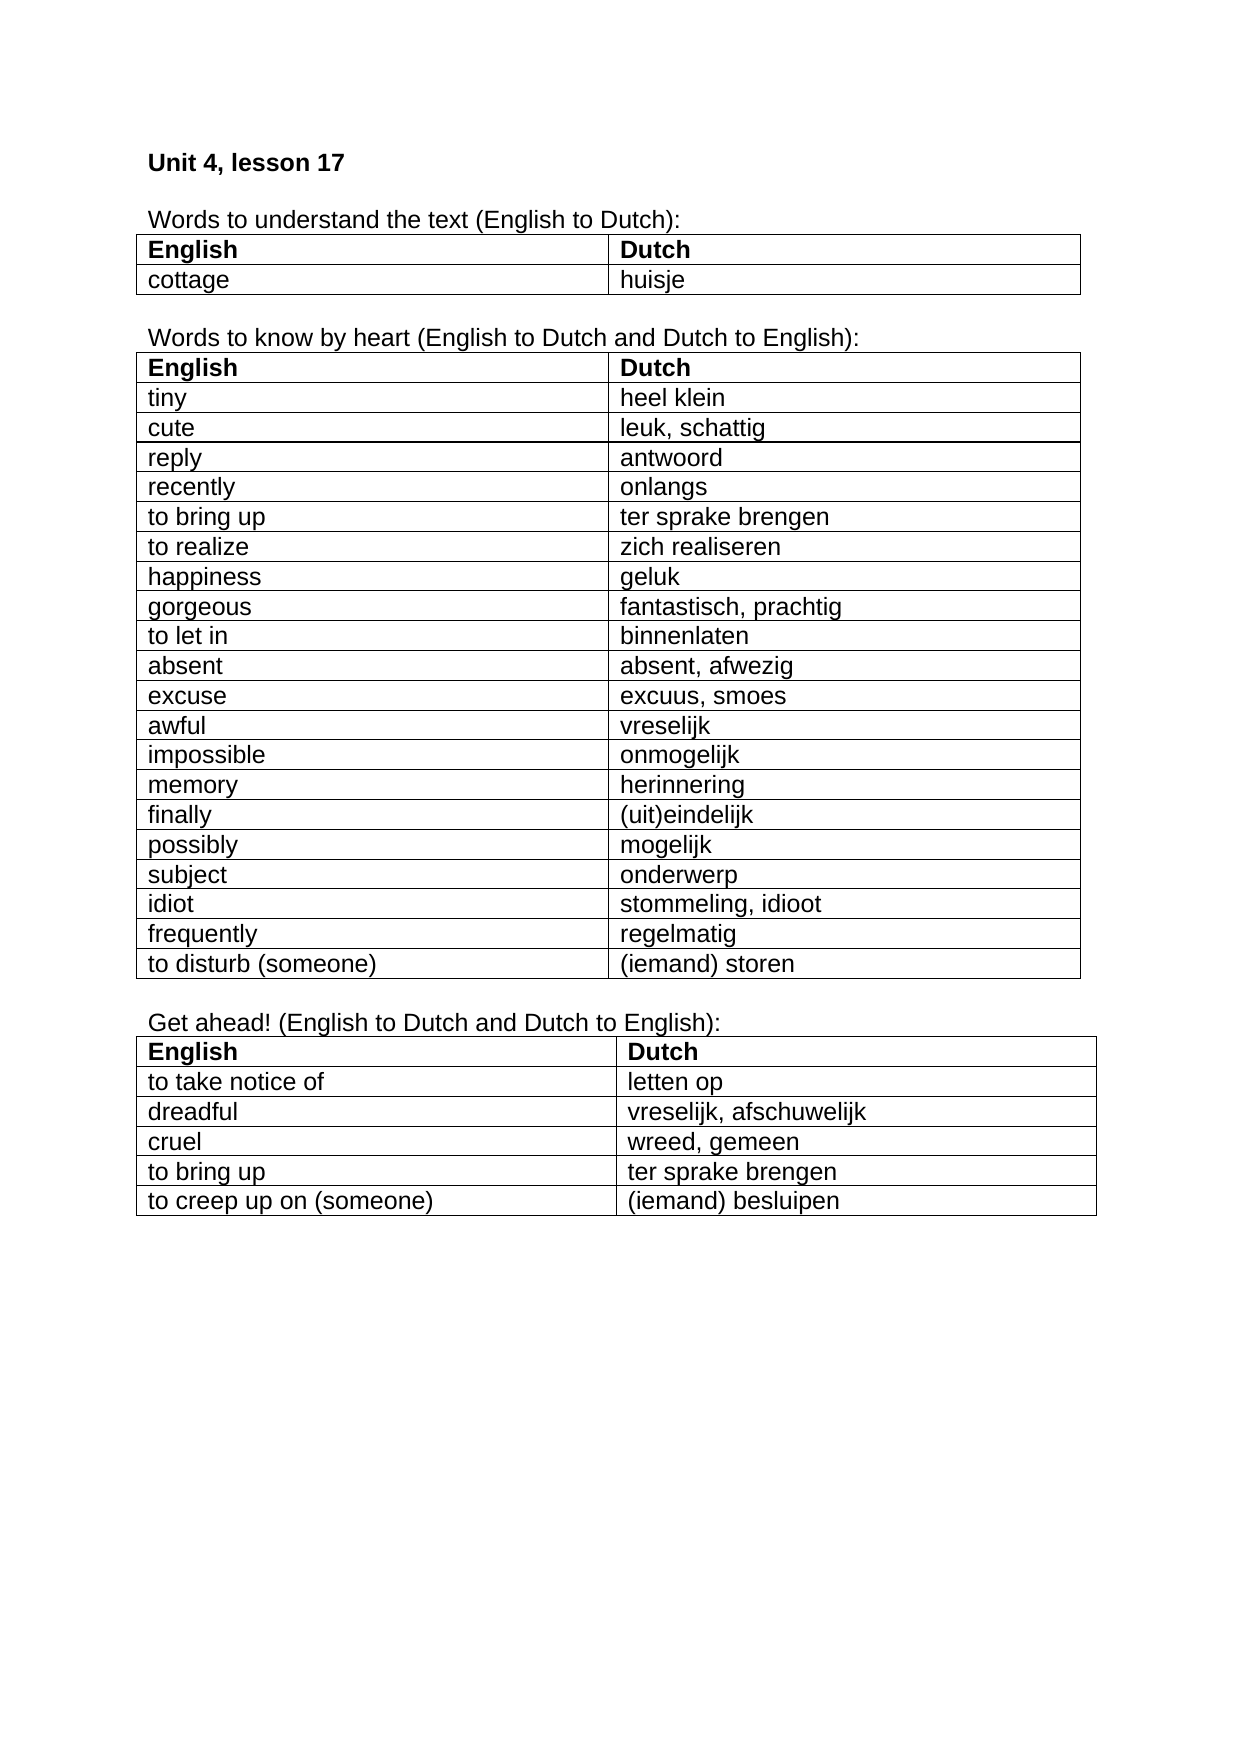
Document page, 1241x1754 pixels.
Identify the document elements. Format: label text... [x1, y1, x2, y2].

table_cell fantastisch, prachtig [609, 591, 1080, 620]
table_cell herinnering [609, 770, 1080, 799]
table_cell tiny [137, 383, 608, 412]
table_cell heel klein [609, 383, 1080, 412]
table_cell dreadful [137, 1097, 616, 1126]
table_cell frequently [137, 919, 608, 948]
table_cell letten op [617, 1067, 1096, 1096]
table_header English [137, 1037, 616, 1066]
table_cell geluk [609, 562, 1080, 590]
table_cell onlangs [609, 472, 1080, 501]
text Unit 4, lesson 17 [148, 148, 1092, 176]
table_cell to let in [137, 621, 608, 650]
table_cell excuse [137, 681, 608, 709]
text Get ahead! (English to Dutch and Dutch to English): [148, 1007, 1092, 1036]
table_cell gorgeous [137, 591, 608, 620]
table_cell vreselijk, afschuwelijk [617, 1097, 1096, 1126]
table_cell excuus, smoes [609, 681, 1080, 709]
table_cell zich realiseren [609, 532, 1080, 561]
table_cell cute [137, 413, 608, 441]
table_cell absent, afwezig [609, 651, 1080, 680]
table_cell antwoord [609, 443, 1080, 471]
table_cell to take notice of [137, 1067, 616, 1096]
table_cell onmogelijk [609, 740, 1080, 769]
table_cell subject [137, 860, 608, 888]
table_cell (uit)eindelijk [609, 800, 1080, 829]
table_cell memory [137, 770, 608, 799]
table_cell possibly [137, 830, 608, 858]
table_cell reply [137, 443, 608, 471]
table_cell (iemand) besluipen [617, 1186, 1096, 1215]
table_cell idiot [137, 889, 608, 918]
table_cell wreed, gemeen [617, 1127, 1096, 1155]
text Words to know by heart (English to Dutch and Dutch to English): [148, 323, 1092, 352]
table_cell huisje [609, 265, 1080, 293]
table_header Dutch [617, 1037, 1096, 1066]
table_cell ter sprake brengen [617, 1156, 1096, 1185]
table_cell to bring up [137, 502, 608, 531]
table_cell awful [137, 711, 608, 739]
table_cell to creep up on (someone) [137, 1186, 616, 1215]
table_cell finally [137, 800, 608, 829]
table_cell to realize [137, 532, 608, 561]
table_cell leuk, schattig [609, 413, 1080, 441]
table_cell binnenlaten [609, 621, 1080, 650]
table_cell happiness [137, 562, 608, 590]
text Words to understand the text (English to Dutch): [148, 205, 1092, 234]
table_cell stommeling, idioot [609, 889, 1080, 918]
table_cell ter sprake brengen [609, 502, 1080, 531]
table_cell recently [137, 472, 608, 501]
table_cell to bring up [137, 1156, 616, 1185]
table_cell to disturb (someone) [137, 949, 608, 978]
table_header Dutch [609, 353, 1080, 382]
table_cell cottage [137, 265, 608, 293]
table_cell (iemand) storen [609, 949, 1080, 978]
table_header Dutch [609, 235, 1080, 264]
table_cell vreselijk [609, 711, 1080, 739]
table_header English [137, 353, 608, 382]
table_cell absent [137, 651, 608, 680]
table_cell mogelijk [609, 830, 1080, 858]
table_cell impossible [137, 740, 608, 769]
table_cell onderwerp [609, 860, 1080, 888]
table_cell cruel [137, 1127, 616, 1155]
table_header English [137, 235, 608, 264]
table_cell regelmatig [609, 919, 1080, 948]
